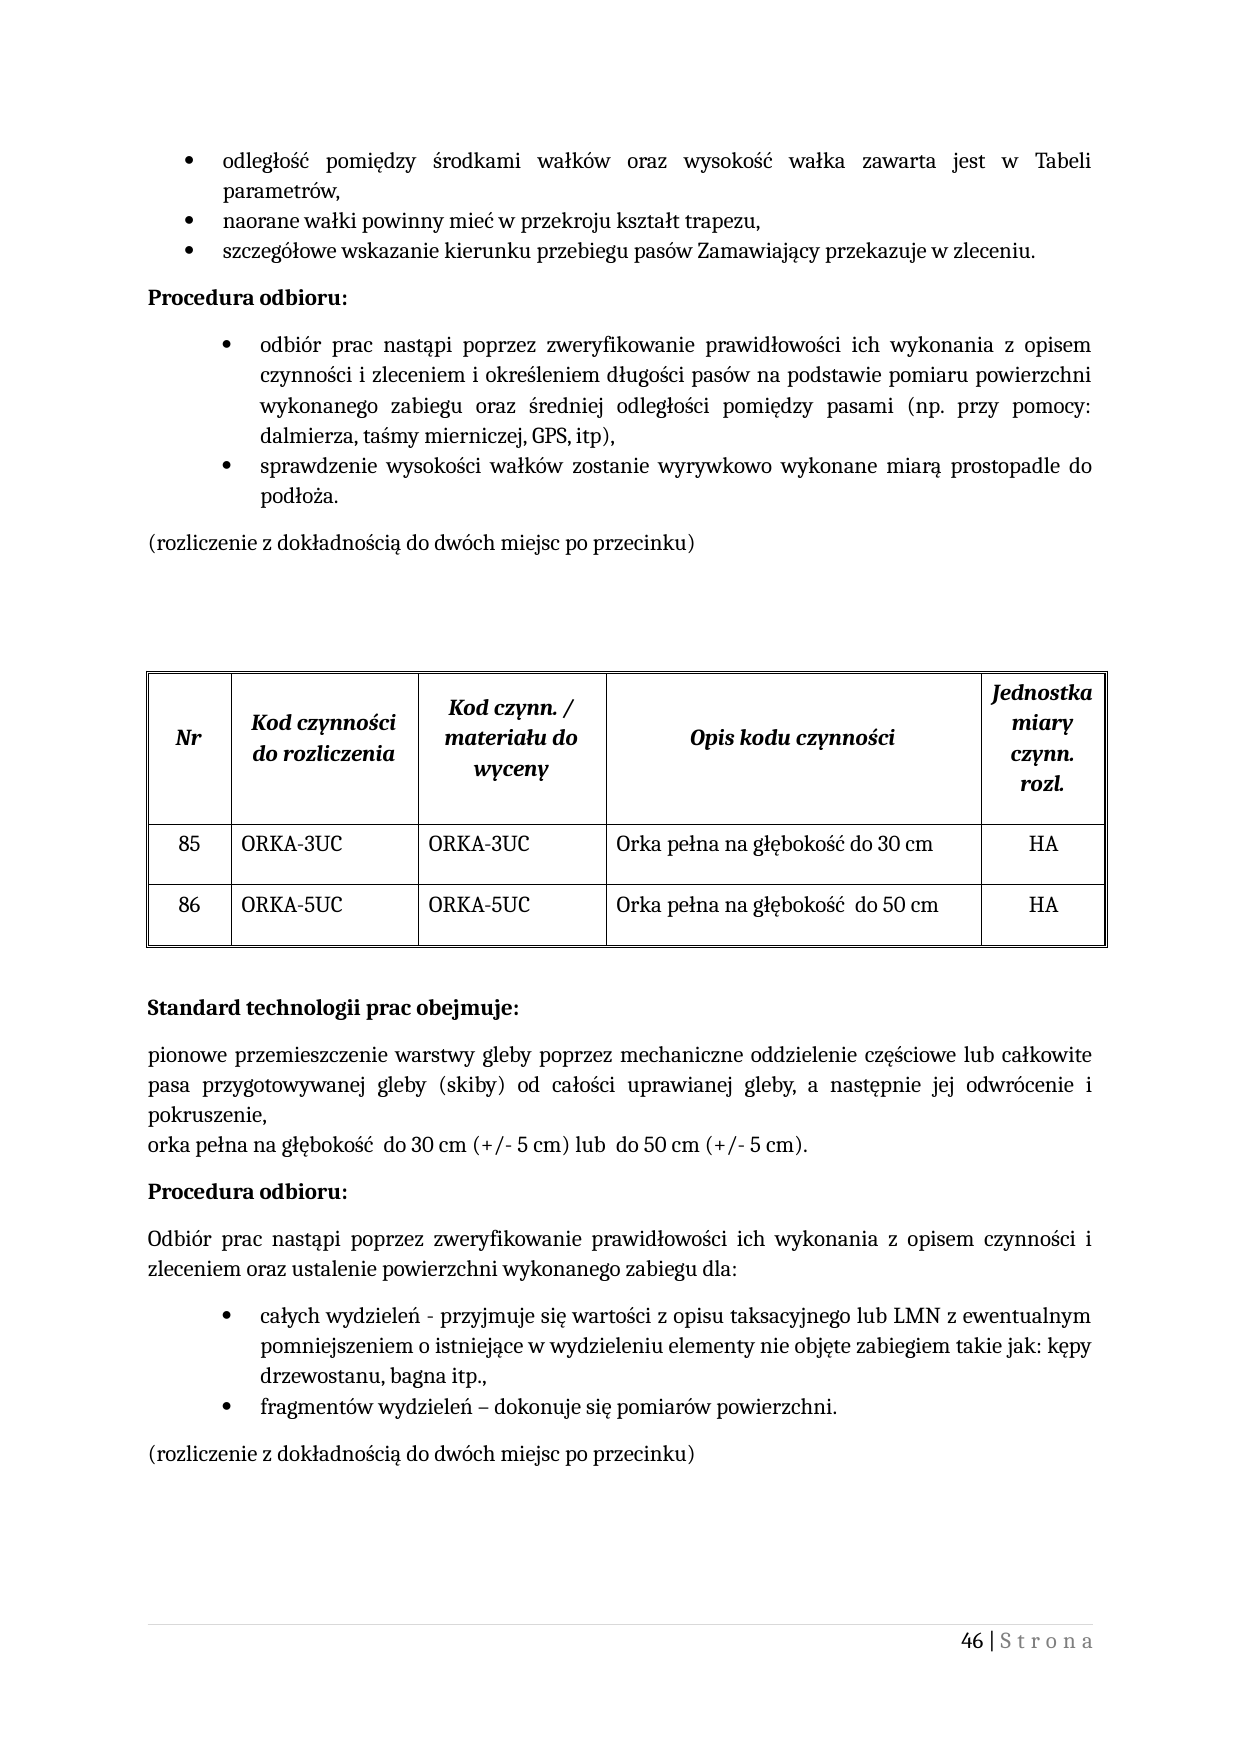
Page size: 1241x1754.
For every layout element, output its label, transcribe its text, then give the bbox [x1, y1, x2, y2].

list orka pełna na głębokość do 30 cm (+/- 5 cm) lub do 50 cm (+/- 5 cm). [148, 1132, 1093, 1158]
table_header Nr [149, 674, 231, 824]
text (rozliczenie z dokładnością do dwóch miejsc po przecinku) [148, 1440, 1093, 1467]
table_cell 85 [149, 825, 231, 884]
list szczegółowe wskazanie kierunku przebiegu pasów Zamawiający przekazuje w zleceniu. [185, 238, 1093, 264]
list sprawdzenie wysokości wałków zostanie wyrywkowo wykonane miarą prostopadle do podłoża. [223, 453, 1093, 509]
text Procedura odbioru: [148, 285, 1093, 311]
table_cell HA [982, 885, 1104, 944]
list pionowe przemieszczenie warstwy gleby poprzez mechaniczne oddzielenie częściowe lub całkowite pasa przygotowywanej gleby (skiby) od całości uprawianej gleby, a następnie jej odwrócenie i pokruszenie, [148, 1041, 1093, 1128]
table_header Kod czynności do rozliczenia [232, 674, 418, 824]
list odległość pomiędzy środkami wałków oraz wysokość wałka zawarta jest w Tabeli parametrów, [185, 148, 1093, 204]
table_cell ORKA-5UC [419, 885, 606, 944]
table_header Kod czynn. / materiału do wyceny [419, 674, 606, 824]
table_cell 86 [149, 885, 231, 944]
table_cell ORKA-3UC [232, 825, 418, 884]
table_cell Orka pełna na głębokość do 50 cm [607, 885, 981, 944]
text Standard technologii prac obejmuje: [148, 994, 1093, 1021]
text (rozliczenie z dokładnością do dwóch miejsc po przecinku) [148, 530, 1093, 556]
table_cell ORKA-5UC [232, 885, 418, 944]
table_cell ORKA-3UC [419, 825, 606, 884]
table_cell HA [982, 825, 1104, 884]
text Odbiór prac nastąpi poprzez zweryfikowanie prawidłowości ich wykonania z opisem czynności i zleceniem oraz ustalenie powierzchni wykonanego zabiegu dla: [148, 1226, 1093, 1282]
list całych wydzieleń - przyjmuje się wartości z opisu taksacyjnego lub LMN z ewentualnym pomniejszeniem o istniejące w wydzieleniu elementy nie objęte zabiegiem takie jak: kępy drzewostanu, bagna itp., [223, 1303, 1093, 1389]
table_header Opis kodu czynności [607, 674, 981, 824]
list naorane wałki powinny mieć w przekroju kształt trapezu, [185, 208, 1093, 234]
list odbiór prac nastąpi poprzez zweryfikowanie prawidłowości ich wykonania z opisem czynności i zleceniem i określeniem długości pasów na podstawie pomiaru powierzchni wykonanego zabiegu oraz średniej odległości pomiędzy pasami (np. przy pomocy: dalmierza, taśmy mierniczej, GPS, itp), [223, 332, 1093, 449]
list fragmentów wydzieleń – dokonuje się pomiarów powierzchni. [223, 1393, 1093, 1420]
table_header Jednostka miary czynn. rozl. [982, 674, 1104, 824]
text Procedura odbioru: [148, 1179, 1093, 1205]
table_cell Orka pełna na głębokość do 30 cm [607, 825, 981, 884]
